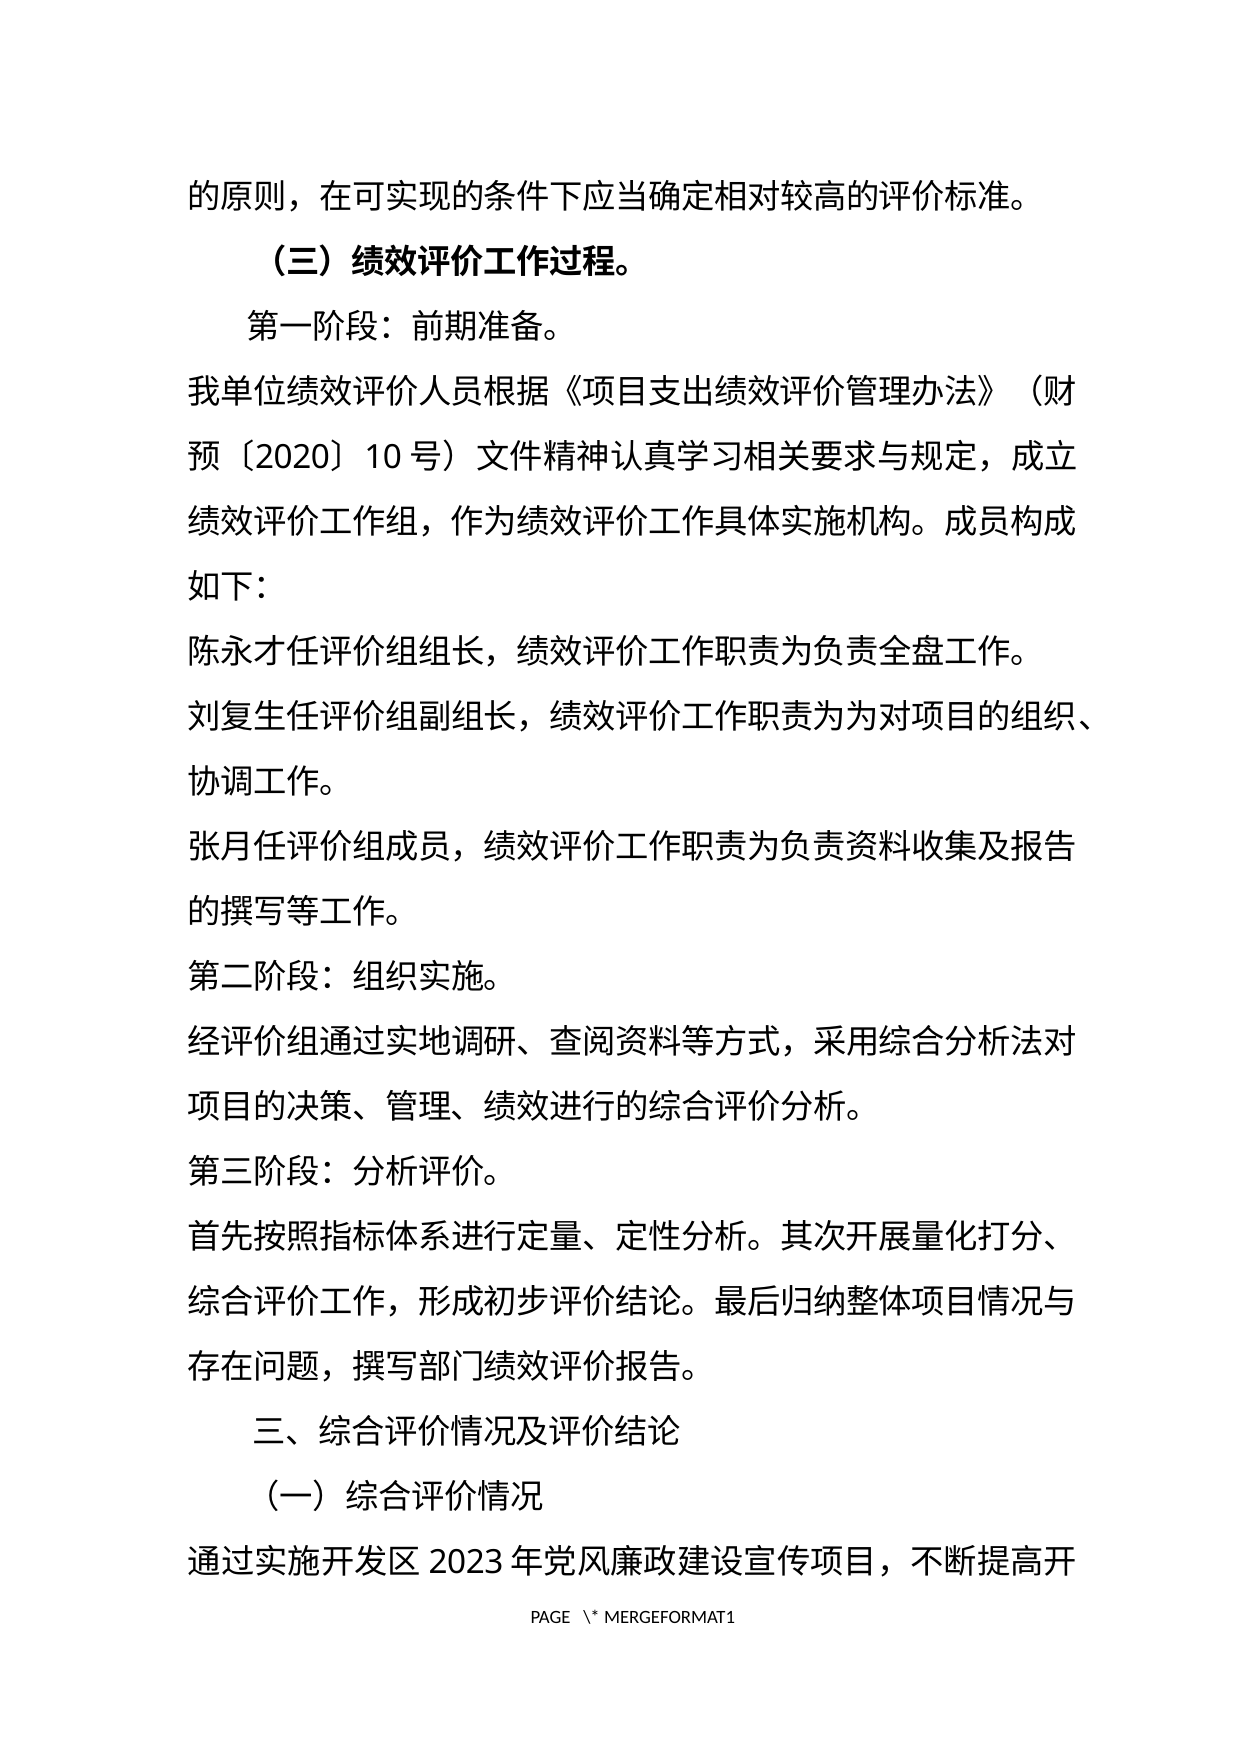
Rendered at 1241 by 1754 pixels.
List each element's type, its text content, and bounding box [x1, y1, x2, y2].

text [187, 1462, 1078, 1592]
text （三）绩效评价工作过程。 [187, 227, 1078, 292]
text 第一阶段：前期准备。 我单位绩效评价人员根据《项目支出绩效评价管理办法》（财预〔2020〕10号）文件精神认真学习相关要求与规定，成立绩效评价工作组，作为绩效评价工作具体实施机构。成员构成如下： 陈永才任评价组组长，绩效评价工作职责为负责全盘工作。 刘复生任评价组副组长，绩效评价工作职责为为对项目的组织、协调工作。 张月任评价组成员，绩效评价工作职责为负责资料收集及报告的撰写等工作。 第二阶段：组织实施。 经评价组通过实地调研、查阅资料等方式，采用综合分析法对项目的决策、管理、绩效进行的综合评价分析。 第三阶段：分析评价。 首先按照指标体系进行定量、定性分析。其次开展量化打分、综合评价工作，形成初步评价结论。最后归纳整体项目情况与存在问题，撰写部门绩效评价报告。 [187, 292, 1078, 1397]
text 三、综合评价情况及评价结论 [187, 1397, 1078, 1462]
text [187, 162, 1078, 227]
